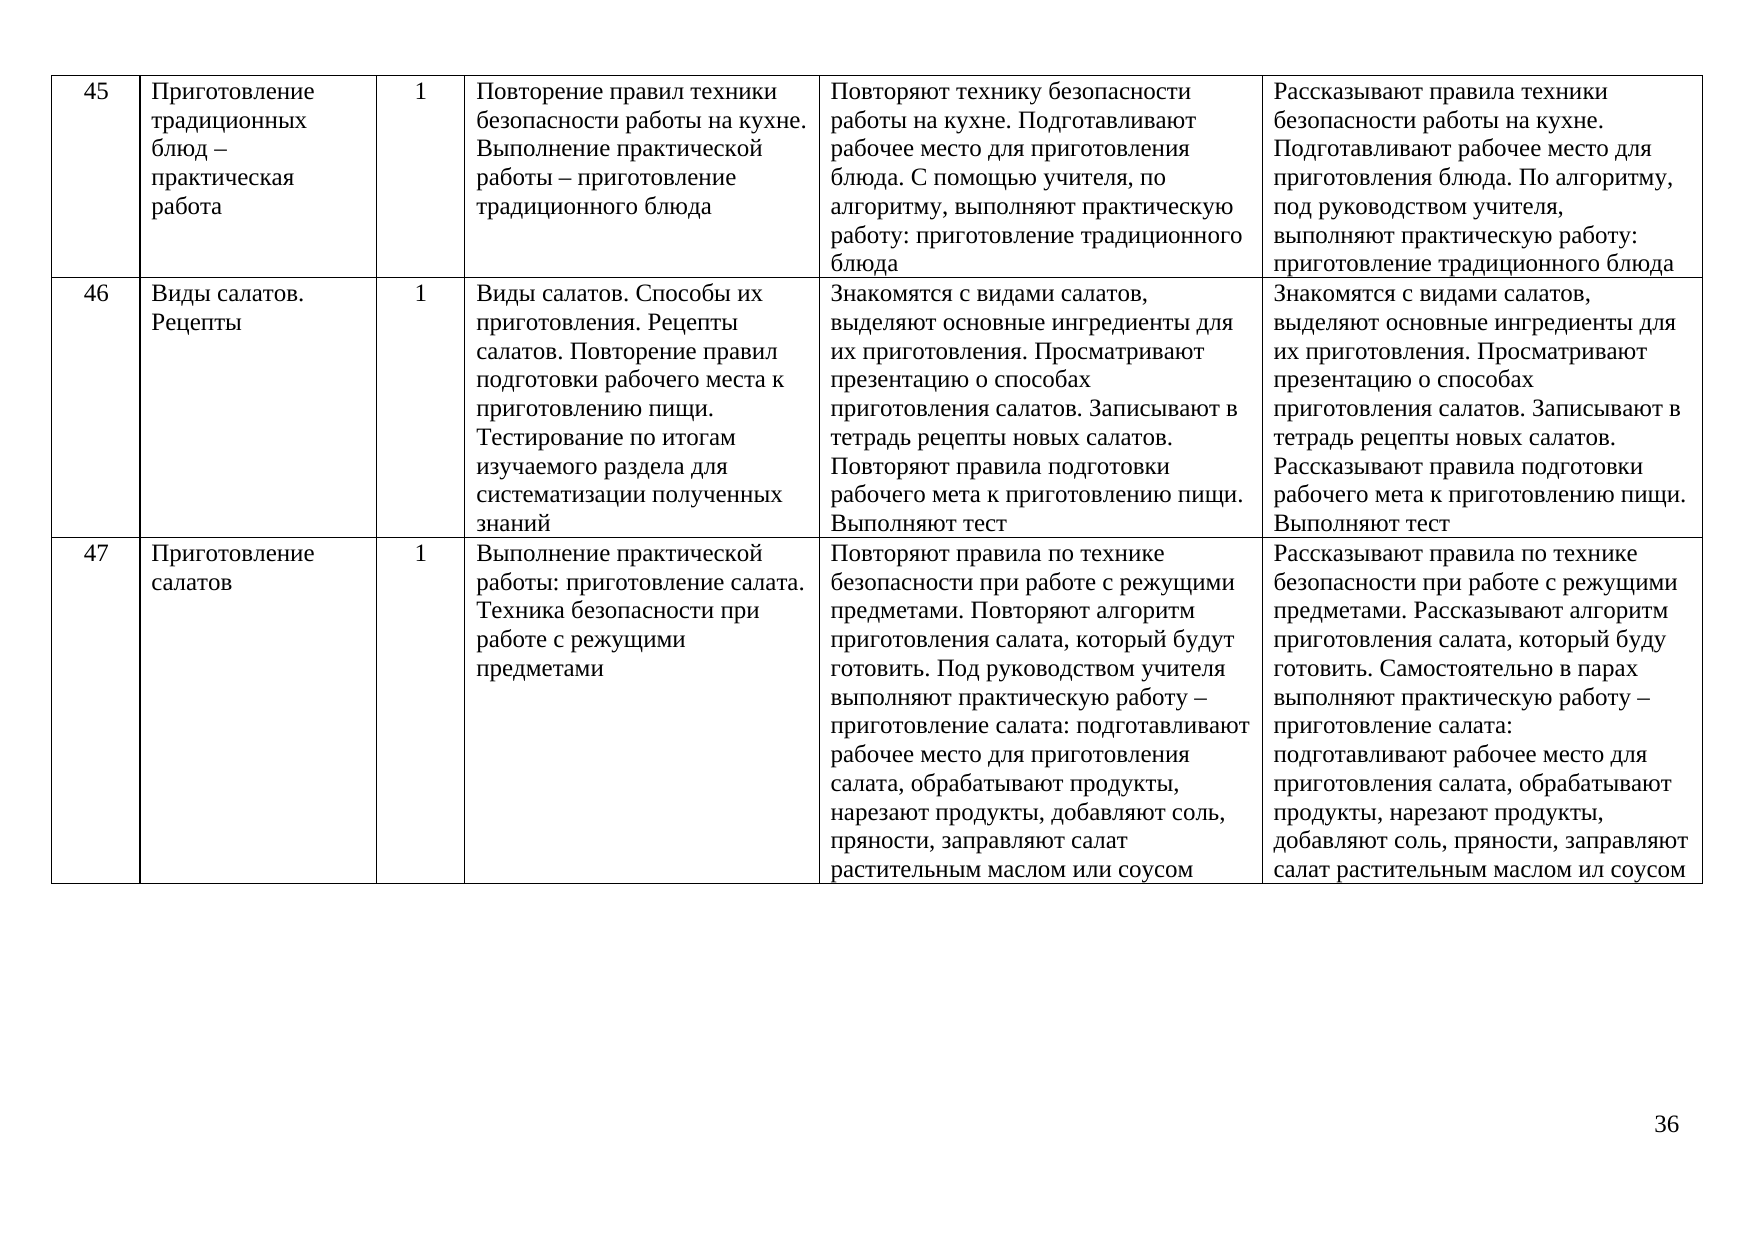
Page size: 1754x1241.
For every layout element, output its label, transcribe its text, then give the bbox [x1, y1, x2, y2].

table_cell 46 [52, 278, 139, 537]
table_cell Виды салатов. Способы их приготовления. Рецепты салатов. Повторение правил подготовки рабочего места к приготовлению пищи. Тестирование по итогам изучаемого раздела для систематизации полученных знаний [465, 278, 819, 537]
table_cell 1 [377, 278, 464, 537]
table_header 45 [52, 76, 139, 277]
table_cell 47 [52, 538, 139, 883]
table_cell Виды салатов. Рецепты [141, 278, 376, 537]
table_cell Повторяют правила по технике безопасности при работе с режущими предметами. Повторяют алгоритм приготовления салата, который будут готовить. Под руководством учителя выполняют практическую работу – приготовление салата: подготавливают рабочее место для приготовления салата, обрабатывают продукты, нарезают продукты, добавляют соль, пряности, заправляют салат растительным маслом или соусом [820, 538, 1262, 883]
table_header Повторение правил техники безопасности работы на кухне. Выполнение практической работы – приготовление традиционного блюда [465, 76, 819, 277]
table_cell Приготовление салатов [141, 538, 376, 883]
table_header 1 [377, 76, 464, 277]
table_cell Рассказывают правила по технике безопасности при работе с режущими предметами. Рассказывают алгоритм приготовления салата, который буду готовить. Самостоятельно в парах выполняют практическую работу – приготовление салата: подготавливают рабочее место для приготовления салата, обрабатывают продукты, нарезают продукты, добавляют соль, пряности, заправляют салат растительным маслом ил соусом [1263, 538, 1702, 883]
table_header Приготовление традиционных блюд – практическая работа [141, 76, 376, 277]
table_header Рассказывают правила техники безопасности работы на кухне. Подготавливают рабочее место для приготовления блюда. По алгоритму, под руководством учителя, выполняют практическую работу: приготовление традиционного блюда [1263, 76, 1702, 277]
table_cell Выполнение практической работы: приготовление салата. Техника безопасности при работе с режущими предметами [465, 538, 819, 883]
table_cell Знакомятся с видами салатов, выделяют основные ингредиенты для их приготовления. Просматривают презентацию о способах приготовления салатов. Записывают в тетрадь рецепты новых салатов. Повторяют правила подготовки рабочего мета к приготовлению пищи. Выполняют тест [820, 278, 1262, 537]
table_header Повторяют технику безопасности работы на кухне. Подготавливают рабочее место для приготовления блюда. С помощью учителя, по алгоритму, выполняют практическую работу: приготовление традиционного блюда [820, 76, 1262, 277]
table_cell Знакомятся с видами салатов, выделяют основные ингредиенты для их приготовления. Просматривают презентацию о способах приготовления салатов. Записывают в тетрадь рецепты новых салатов. Рассказывают правила подготовки рабочего мета к приготовлению пищи. Выполняют тест [1263, 278, 1702, 537]
table_cell 1 [377, 538, 464, 883]
